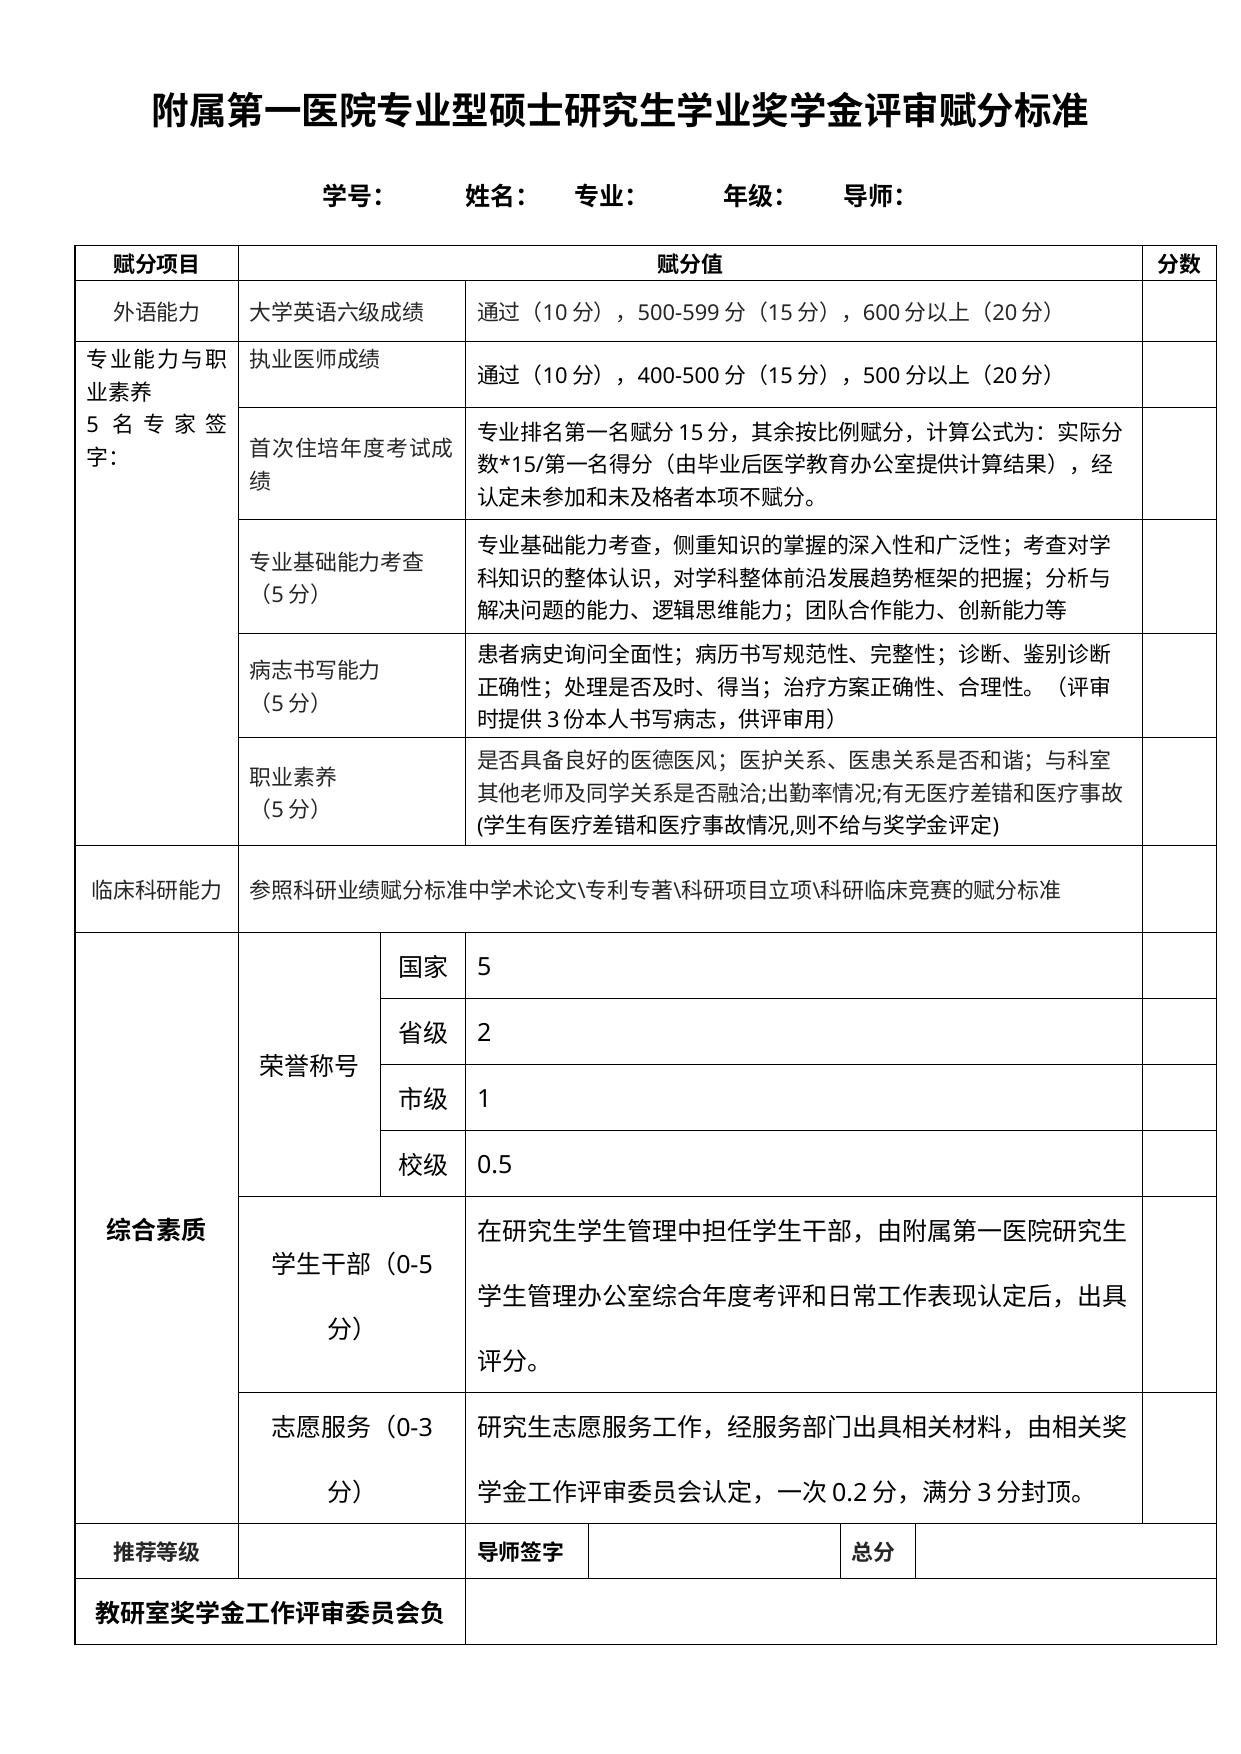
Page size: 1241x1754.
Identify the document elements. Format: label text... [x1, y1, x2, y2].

table_cell 外语能力 [76, 281, 238, 341]
table_cell [239, 1524, 465, 1578]
table_header 赋分项目 [76, 246, 238, 280]
table_cell [589, 1524, 840, 1578]
text 学号： 姓名： 专业： 年级： 导师： [75, 162, 1165, 227]
table_cell 导师签字 [466, 1524, 588, 1578]
table_cell [1143, 846, 1216, 932]
table_cell [1143, 999, 1216, 1064]
table_cell 在研究生学生管理中担任学生干部，由附属第一医院研究生学生管理办公室综合年度考评和日常工作表现认定后，出具评分。 [466, 1197, 1142, 1392]
table_cell 是否具备良好的医德医风；医护关系、医患关系是否和谐；与科室其他老师及同学关系是否融洽;出勤率情况;有无医疗差错和医疗事故(学生有医疗差错和医疗事故情况,则不给与奖学金评定) [466, 738, 1142, 845]
table_cell 0.5 [466, 1131, 1142, 1196]
table_cell 学生干部（0-5分） [239, 1197, 465, 1392]
table_header 赋分值 [239, 246, 1142, 280]
table_cell 教研室奖学金工作评审委员会负责人签字 [76, 1579, 465, 1644]
table_cell 荣誉称号 [239, 933, 380, 1196]
table_cell [1143, 1131, 1216, 1196]
table_cell 参照科研业绩赋分标准中学术论文\专利专著\科研项目立项\科研临床竞赛的赋分标准 [239, 846, 1142, 932]
table_header 分数 [1143, 246, 1216, 280]
table_cell 国家 [381, 933, 465, 998]
table_cell [1143, 520, 1216, 633]
table_cell 研究生志愿服务工作，经服务部门出具相关材料，由相关奖学金工作评审委员会认定，一次0.2分，满分3分封顶。 [466, 1393, 1142, 1523]
table_cell 校级 [381, 1131, 465, 1196]
table_cell 临床科研能力 [76, 846, 238, 932]
table_cell [1143, 933, 1216, 998]
table_cell 专业基础能力考查，侧重知识的掌握的深入性和广泛性；考查对学科知识的整体认识，对学科整体前沿发展趋势框架的把握；分析与解决问题的能力、逻辑思维能力；团队合作能力、创新能力等 [466, 520, 1142, 633]
table_cell 总分 [841, 1524, 915, 1578]
table_cell 省级 [381, 999, 465, 1064]
table_cell 职业素养 （5分） [239, 738, 465, 845]
table_cell 2 [466, 999, 1142, 1064]
table_cell [1143, 1197, 1216, 1392]
table_cell 专业能力与职业素养 5名专家签字： [76, 342, 238, 845]
table_cell 患者病史询问全面性；病历书写规范性、完整性；诊断、鉴别诊断正确性；处理是否及时、得当；治疗方案正确性、合理性。（评审时提供3份本人书写病志，供评审用） [466, 634, 1142, 737]
table_cell [1143, 634, 1216, 737]
table_cell 专业排名第一名赋分15分，其余按比例赋分，计算公式为：实际分数*15/第一名得分（由毕业后医学教育办公室提供计算结果），经认定未参加和未及格者本项不赋分。 [466, 408, 1142, 519]
table_cell 5 [466, 933, 1142, 998]
table_cell [466, 1579, 1216, 1644]
table_cell 1 [466, 1065, 1142, 1130]
table_cell 首次住培年度考试成绩 [239, 408, 465, 519]
table_cell 市级 [381, 1065, 465, 1130]
table_cell [1143, 738, 1216, 845]
table_cell [916, 1524, 1216, 1578]
table_cell 执业医师成绩 [239, 342, 465, 407]
table_cell 志愿服务（0-3分） [239, 1393, 465, 1523]
table_cell 大学英语六级成绩 [239, 281, 465, 341]
table_cell 综合素质 [76, 933, 238, 1523]
text 附属第一医院专业型硕士研究生学业奖学金评审赋分标准 [75, 81, 1165, 135]
table_cell [1143, 408, 1216, 519]
table_cell [1143, 1065, 1216, 1130]
table_cell 推荐等级 [76, 1524, 238, 1578]
table_cell [1143, 1393, 1216, 1523]
table_cell 病志书写能力 （5分） [239, 634, 465, 737]
table_cell [1143, 342, 1216, 407]
table_cell [1143, 281, 1216, 341]
table_cell 通过（10分），500-599分（15分），600分以上（20分） [466, 281, 1142, 341]
table_cell 专业基础能力考查 （5分） [239, 520, 465, 633]
table_cell 通过（10分），400-500分（15分），500分以上（20分） [466, 342, 1142, 407]
